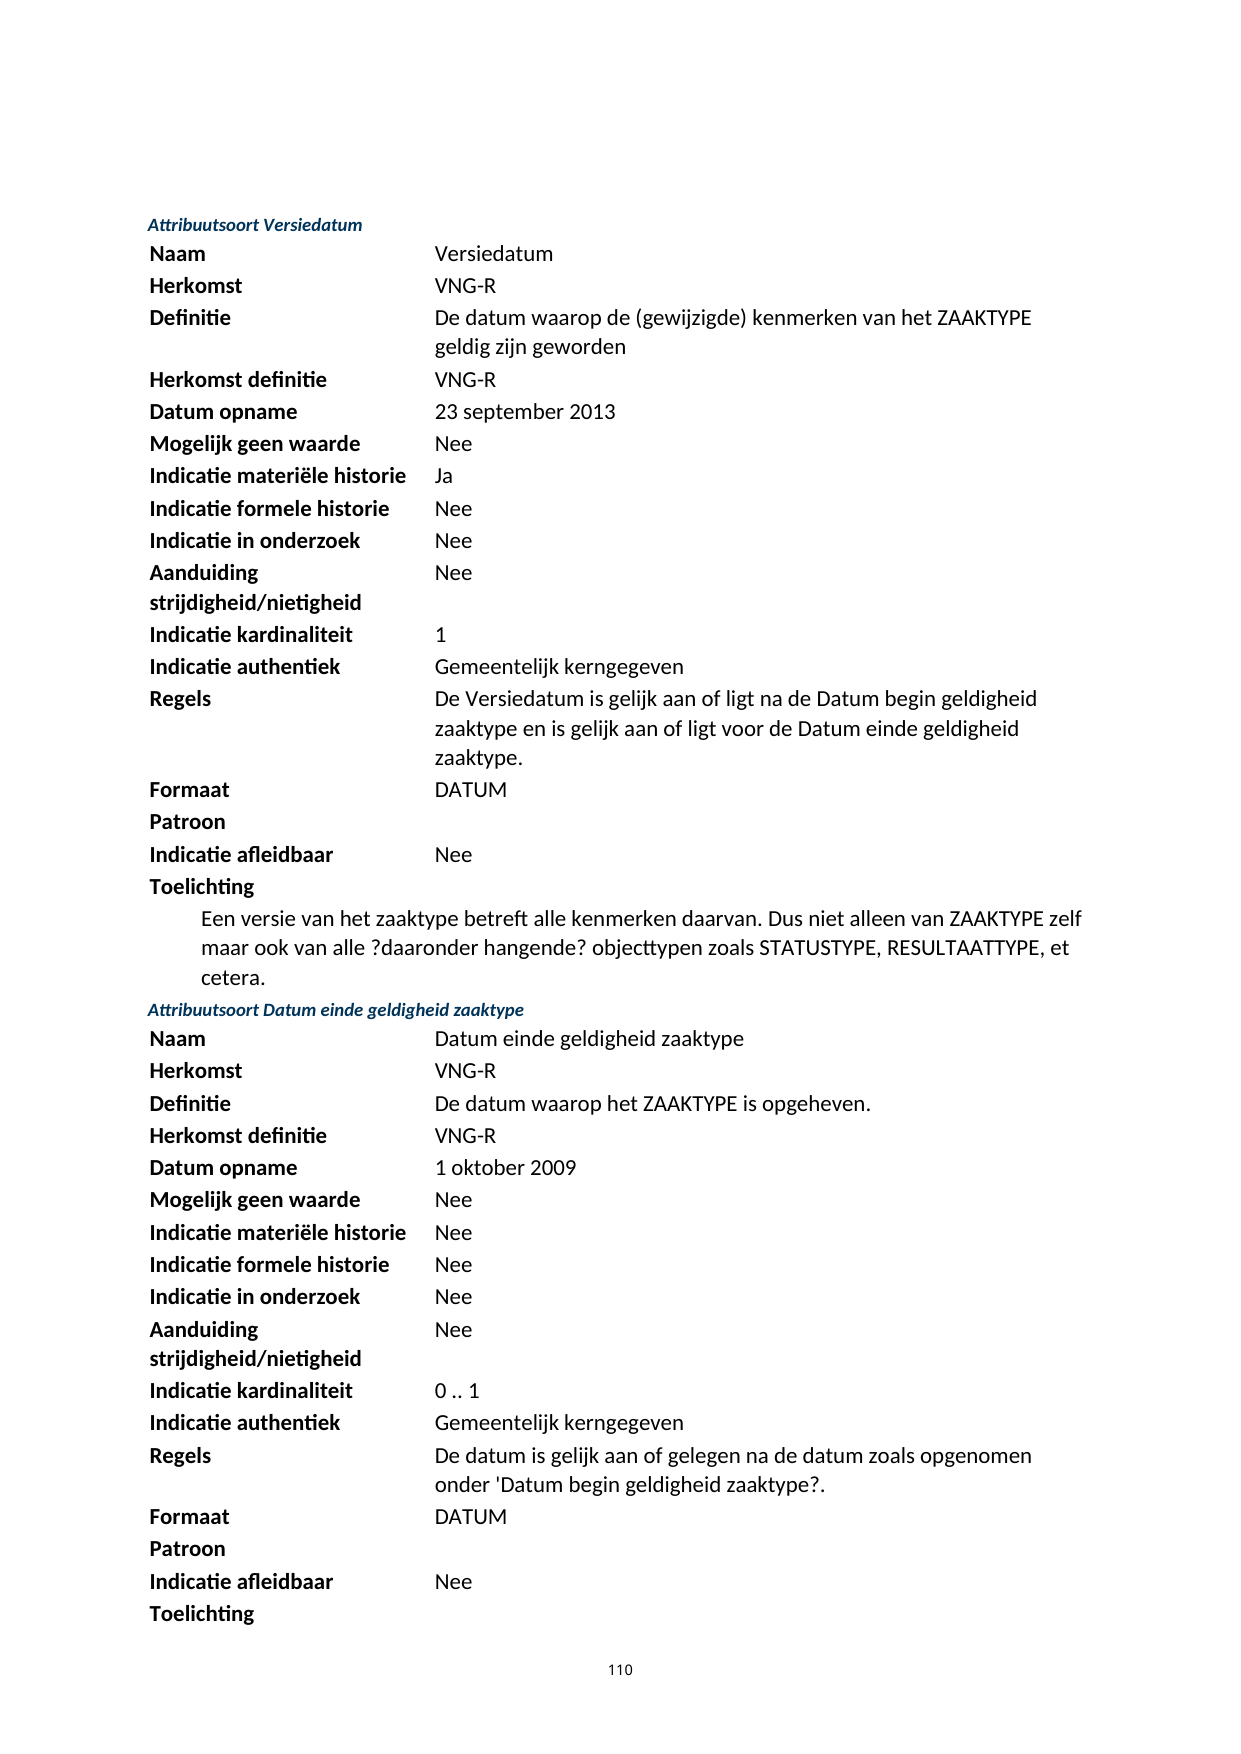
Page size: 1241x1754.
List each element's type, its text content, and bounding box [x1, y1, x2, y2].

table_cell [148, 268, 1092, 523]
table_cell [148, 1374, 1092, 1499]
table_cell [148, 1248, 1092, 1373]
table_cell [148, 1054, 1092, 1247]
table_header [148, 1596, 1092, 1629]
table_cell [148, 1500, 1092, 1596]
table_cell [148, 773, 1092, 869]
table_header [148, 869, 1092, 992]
subtitle Attribuutsoort Datum einde geldigheid zaaktype [148, 992, 1092, 1021]
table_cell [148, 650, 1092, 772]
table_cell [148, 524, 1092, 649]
subtitle Attribuutsoort Versiedatum [148, 207, 1092, 236]
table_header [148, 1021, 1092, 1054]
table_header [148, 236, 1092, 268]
